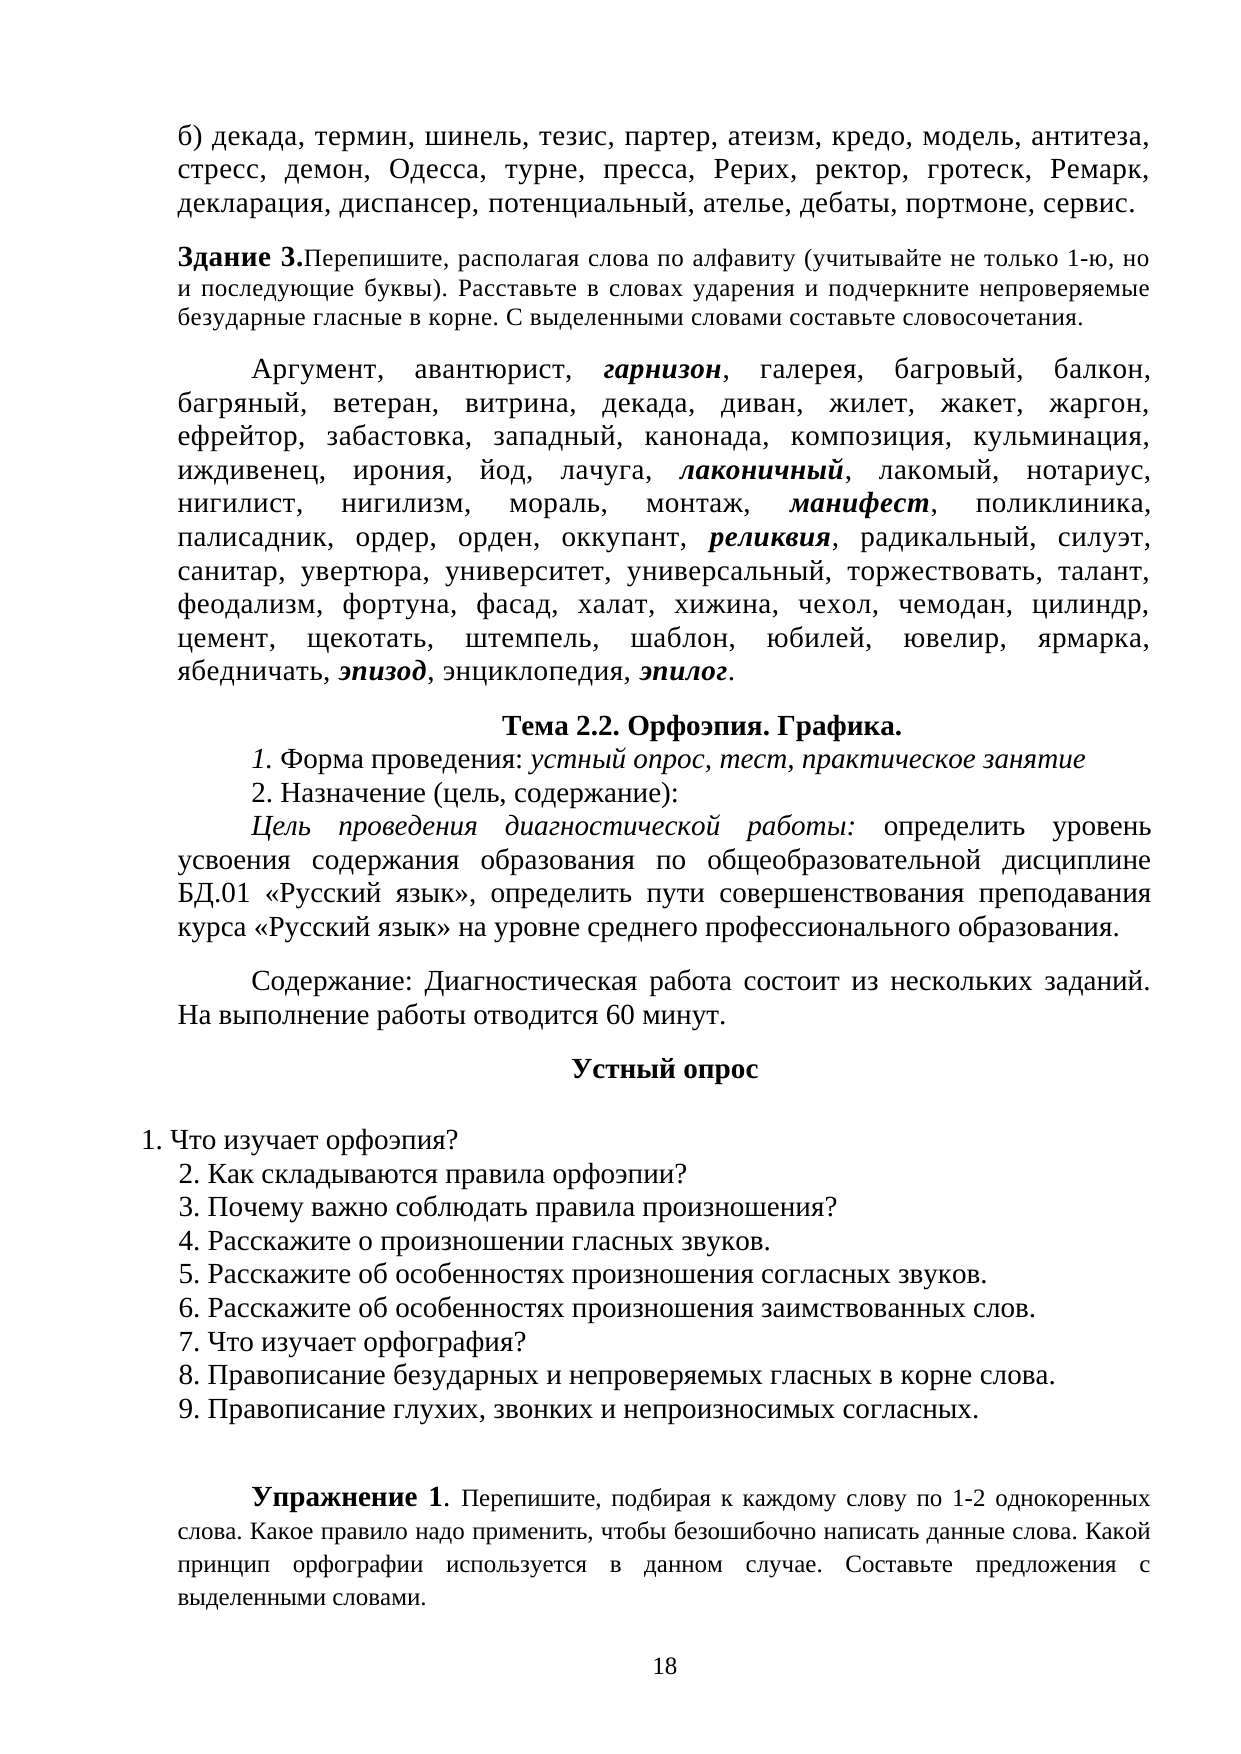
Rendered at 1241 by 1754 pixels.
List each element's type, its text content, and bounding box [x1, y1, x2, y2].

list Почему важно соблюдать правила произношения? [178, 1189, 1152, 1223]
list Правописание безударных и непроверяемых гласных в корне слова. [178, 1357, 1152, 1391]
list Назначение (цель, содержание): [177, 775, 1152, 808]
text Устный опрос [177, 1051, 1152, 1085]
list Как складываются правила орфоэпии? [178, 1156, 1152, 1189]
list Расскажите о произношении гласных звуков. [178, 1223, 1152, 1257]
text Здание 3.Перепишите, располагая слова по алфавиту (учитывайте не только 1-ю, но и последующие буквы). Расставьте в словах ударения и подчеркните непроверяемые безударные гласные в корне. С выделенными словами составьте словосочетания. [177, 239, 1152, 331]
text Цель проведения диагностической работы: определить уровень усвоения содержания образования по общеобразовательной дисциплине БД.01 «Русский язык», определить пути совершенствования преподавания курса «Русский язык» на уровне среднего профессионального образования. [177, 808, 1152, 942]
text Аргумент, авантюрист, гарнизон, галерея, багровый, балкон, багряный, ветеран, витрина, декада, диван, жилет, жакет, жаргон, ефрейтор, забастовка, западный, канонада, композиция, кульминация, иждивенец, ирония, йод, лачуга, лаконичный, лакомый, нотариус, нигилист, нигилизм, мораль, монтаж, манифест, поликлиника, палисадник, ордер, орден, оккупант, реликвия, радикальный, силуэт, санитар, увертюра, университет, универсальный, торжествовать, талант, феодализм, фортуна, фасад, халат, хижина, чехол, чемодан, цилиндр, цемент, щекотать, штемпель, шаблон, юбилей, ювелир, ярмарка, ябедничать, эпизод, энциклопедия, эпилог. [177, 351, 1152, 687]
text Упражнение 1. Перепишите, подбирая к каждому слову по 1-2 однокоренных слова. Какое правило надо применить, чтобы безошибочно написать данные слова. Какой принцип орфографии используется в данном случае. Составьте предложения с выделенными словами. [177, 1479, 1152, 1611]
list Расскажите об особенностях произношения заимствованных слов. [178, 1290, 1152, 1324]
text Содержание: Диагностическая работа состоит из нескольких заданий. На выполнение работы отводится 60 минут. [177, 963, 1152, 1030]
text б) декада, термин, шинель, тезис, партер, атеизм, кредо, модель, антитеза, стресс, демон, Одесса, турне, пресса, Рерих, ректор, гротеск, Ремарк, декларация, диспансер, потенциальный, ателье, дебаты, портмоне, сервис. [177, 118, 1152, 219]
list Правописание глухих, звонких и непроизносимых согласных. [178, 1391, 1152, 1424]
list Расскажите об особенностях произношения согласных звуков. [178, 1257, 1152, 1290]
list Что изучает орфография? [178, 1324, 1152, 1357]
list Что изучает орфоэпия? [141, 1122, 1152, 1156]
text Тема 2.2. Орфоэпия. Графика. [252, 708, 1152, 741]
list Форма проведения: устный опрос, тест, практическое занятие [177, 741, 1152, 775]
